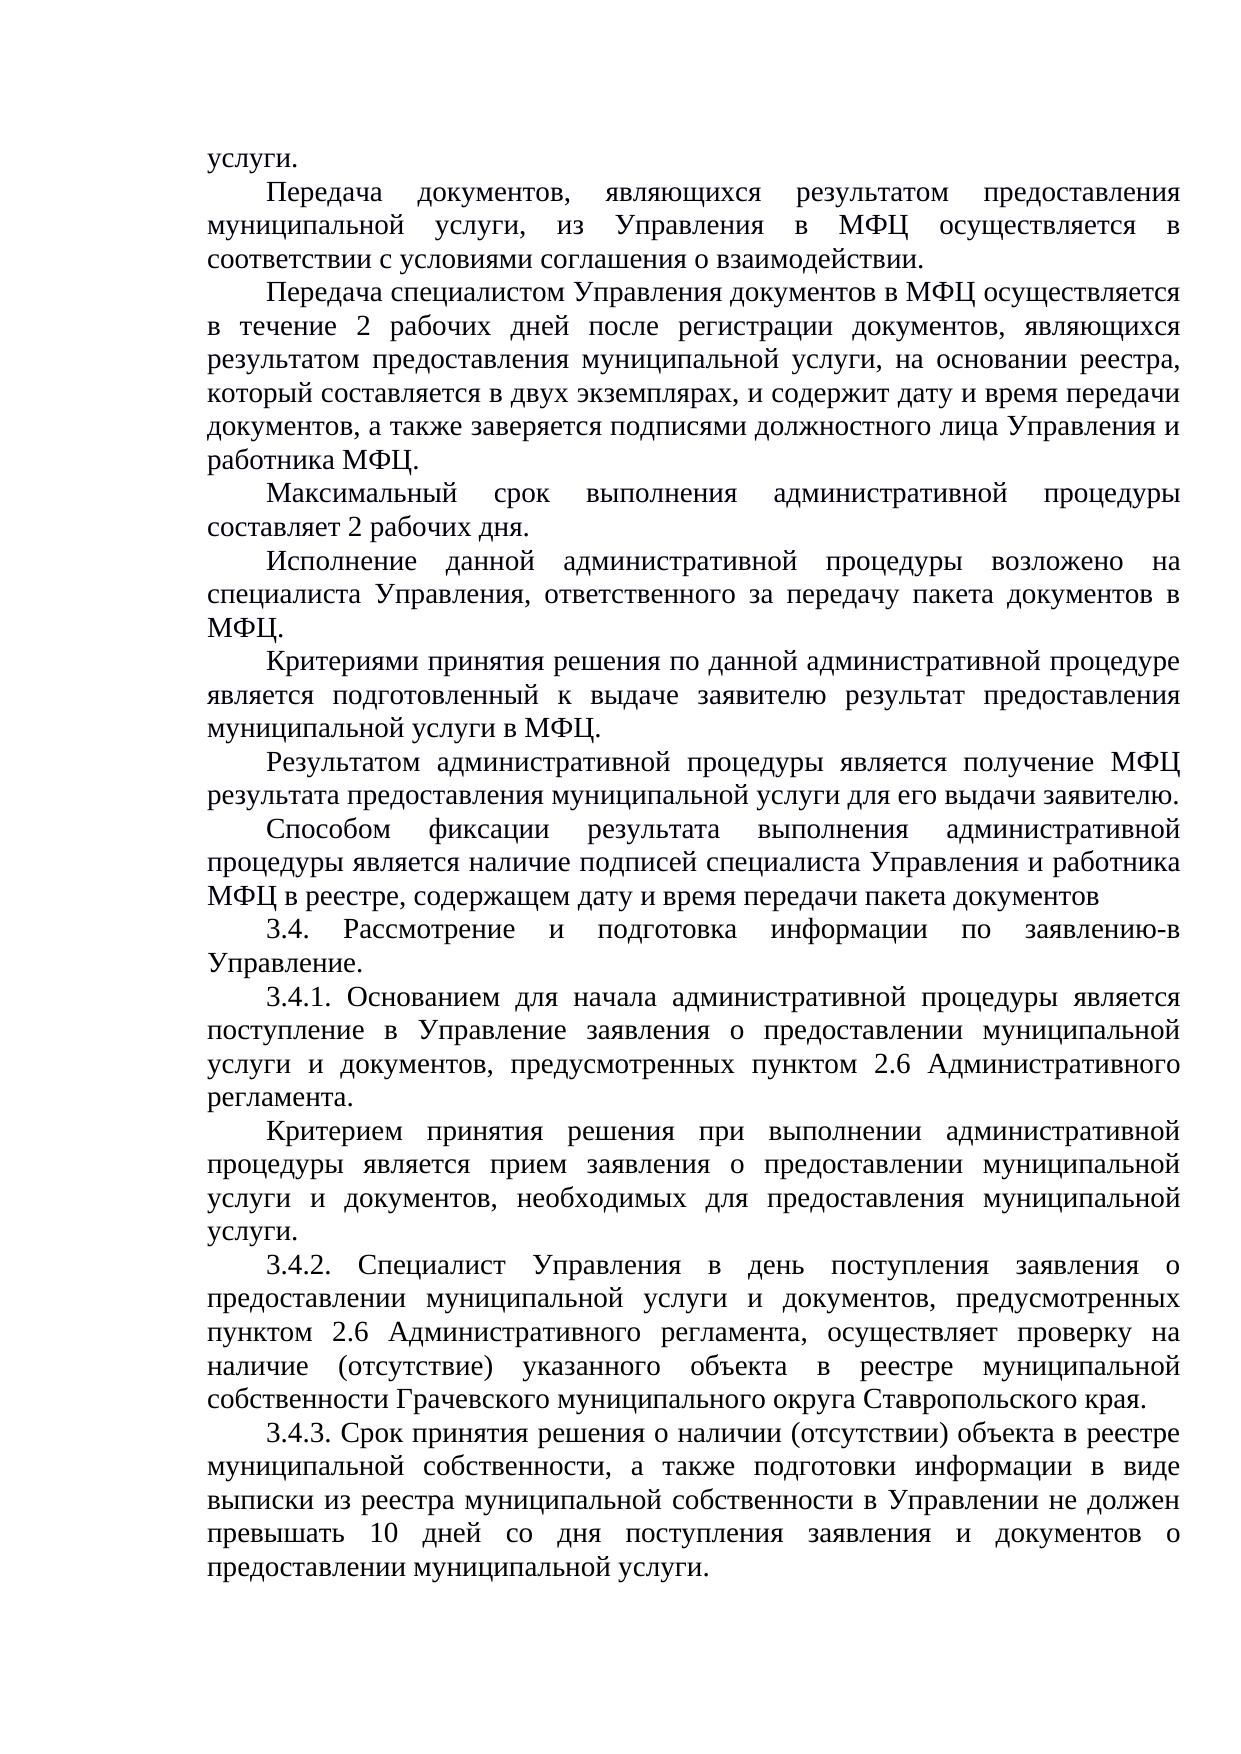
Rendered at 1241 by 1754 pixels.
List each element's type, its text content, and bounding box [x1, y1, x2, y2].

text 3.4.1. Основанием для начала административной процедуры является поступление в Управление заявления о предоставлении муниципальной услуги и документов, предусмотренных пунктом 2.6 Административного регламента. [207, 979, 1181, 1113]
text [207, 140, 1181, 174]
text Способом фиксации результата выполнения административной процедуры является наличие подписей специалиста Управления и работника МФЦ в реестре, содержащем дату и время передачи пакета документов [207, 811, 1181, 912]
text 3.4. Рассмотрение и подготовка информации по заявлению-в Управление. [207, 912, 1181, 979]
text Передача документов, являющихся результатом предоставления муниципальной услуги, из Управления в МФЦ осуществляется в соответствии с условиями соглашения о взаимодействии. [207, 174, 1181, 274]
text Передача специалистом Управления документов в МФЦ осуществляется в течение 2 рабочих дней после регистрации документов, являющихся результатом предоставления муниципальной услуги, на основании реестра, который составляется в двух экземплярах, и содержит дату и время передачи документов, а также заверяется подписями должностного лица Управления и работника МФЦ. [207, 274, 1181, 476]
text 3.4.3. Срок принятия решения о наличии (отсутствии) объекта в реестре муниципальной собственности, а также подготовки информации в виде выписки из реестра муниципальной собственности в Управлении не должен превышать 10 дней со дня поступления заявления и документов о предоставлении муниципальной услуги. [207, 1415, 1181, 1582]
text Критериями принятия решения по данной административной процедуре является подготовленный к выдаче заявителю результат предоставления муниципальной услуги в МФЦ. [207, 643, 1181, 744]
text Максимальный срок выполнения административной процедуры составляет 2 рабочих дня. [207, 476, 1181, 543]
text Критерием принятия решения при выполнении административной процедуры является прием заявления о предоставлении муниципальной услуги и документов, необходимых для предоставления муниципальной услуги. [207, 1113, 1181, 1247]
text Исполнение данной административной процедуры возложено на специалиста Управления, ответственного за передачу пакета документов в МФЦ. [207, 543, 1181, 643]
text Результатом административной процедуры является получение МФЦ результата предоставления муниципальной услуги для его выдачи заявителю. [207, 744, 1181, 811]
text 3.4.2. Специалист Управления в день поступления заявления о предоставлении муниципальной услуги и документов, предусмотренных пунктом 2.6 Административного регламента, осуществляет проверку на наличие (отсутствие) указанного объекта в реестре муниципальной собственности Грачевского муниципального округа Ставропольского края. [207, 1247, 1181, 1415]
